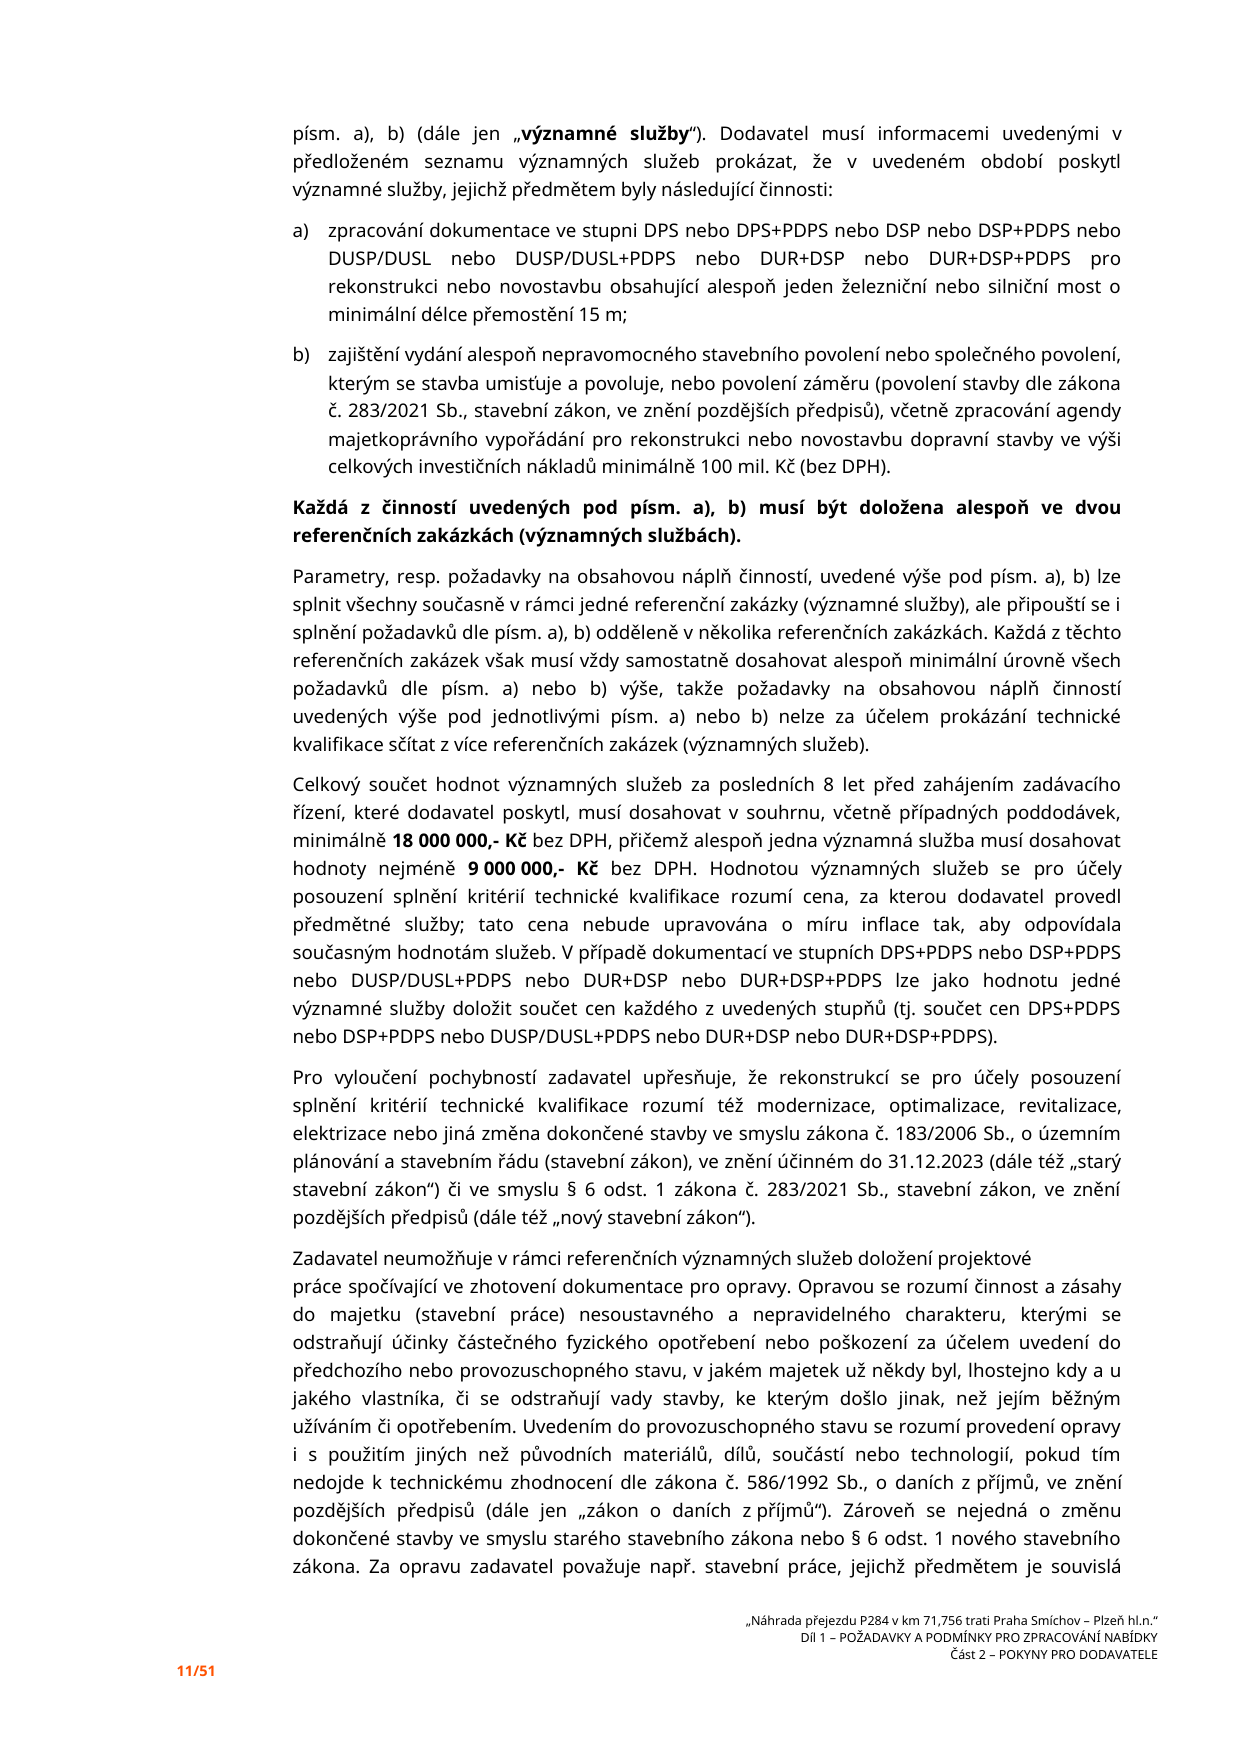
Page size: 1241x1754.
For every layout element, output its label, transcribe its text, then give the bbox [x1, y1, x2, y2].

text Každá z činností uvedených pod písm. a), b) musí být doložena alespoň ve dvou referenčních zakázkách (významných službách). [292, 494, 1122, 548]
list zajištění vydání alespoň nepravomocného stavebního povolení nebo společného povolení, kterým se stavba umisťuje a povoluje, nebo povolení záměru (povolení stavby dle zákona č. 283/2021 Sb., stavební zákon, ve znění pozdějších předpisů), včetně zpracování agendy majetkoprávního vypořádání pro rekonstrukci nebo novostavbu dopravní stavby ve výši celkových investičních nákladů minimálně 100 mil. Kč (bez DPH). [292, 342, 1122, 479]
text Parametry, resp. požadavky na obsahovou náplň činností, uvedené výše pod písm. a), b) lze splnit všechny současně v rámci jedné referenční zakázky (významné služby), ale připouští se i splnění požadavků dle písm. a), b) odděleně v několika referenčních zakázkách. Každá z těchto referenčních zakázek však musí vždy samostatně dosahovat alespoň minimální úrovně všech požadavků dle písm. a) nebo b) výše, takže požadavky na obsahovou náplň činností uvedených výše pod jednotlivými písm. a) nebo b) nelze za účelem prokázání technické kvalifikace sčítat z více referenčních zakázek (významných služeb). [292, 563, 1122, 757]
text Pro vyloučení pochybností zadavatel upřesňuje, že rekonstrukcí se pro účely posouzení splnění kritérií technické kvalifikace rozumí též modernizace, optimalizace, revitalizace, elektrizace nebo jiná změna dokončené stavby ve smyslu zákona č. 183/2006 Sb., o územním plánování a stavebním řádu (stavební zákon), ve znění účinném do 31.12.2023 (dále též „starý stavební zákon“) či ve smyslu § 6 odst. 1 zákona č. 283/2021 Sb., stavební zákon, ve znění pozdějších předpisů (dále též „nový stavební zákon“). [292, 1064, 1122, 1230]
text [292, 121, 1122, 202]
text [292, 1273, 1122, 1579]
text Zadavatel neumožňuje v rámci referenčních významných služeb doložení projektové [292, 1245, 1122, 1270]
text Celkový součet hodnot významných služeb za posledních 8 let před zahájením zadávacího řízení, které dodavatel poskytl, musí dosahovat v souhrnu, včetně případných poddodávek, minimálně 18 000 000,- Kč bez DPH, přičemž alespoň jedna významná služba musí dosahovat hodnoty nejméně 9 000 000,- Kč bez DPH. Hodnotou významných služeb se pro účely posouzení splnění kritérií technické kvalifikace rozumí cena, za kterou dodavatel provedl předmětné služby; tato cena nebude upravována o míru inflace tak, aby odpovídala současným hodnotám služeb. V případě dokumentací ve stupních DPS+PDPS nebo DSP+PDPS nebo DUSP/DUSL+PDPS nebo DUR+DSP nebo DUR+DSP+PDPS lze jako hodnotu jedné významné služby doložit součet cen každého z uvedených stupňů (tj. součet cen DPS+PDPS nebo DSP+PDPS nebo DUSP/DUSL+PDPS nebo DUR+DSP nebo DUR+DSP+PDPS). [292, 772, 1122, 1049]
list zpracování dokumentace ve stupni DPS nebo DPS+PDPS nebo DSP nebo DSP+PDPS nebo DUSP/DUSL nebo DUSP/DUSL+PDPS nebo DUR+DSP nebo DUR+DSP+PDPS pro rekonstrukci nebo novostavbu obsahující alespoň jeden železniční nebo silniční most o minimální délce přemostění 15 m; [292, 217, 1122, 327]
